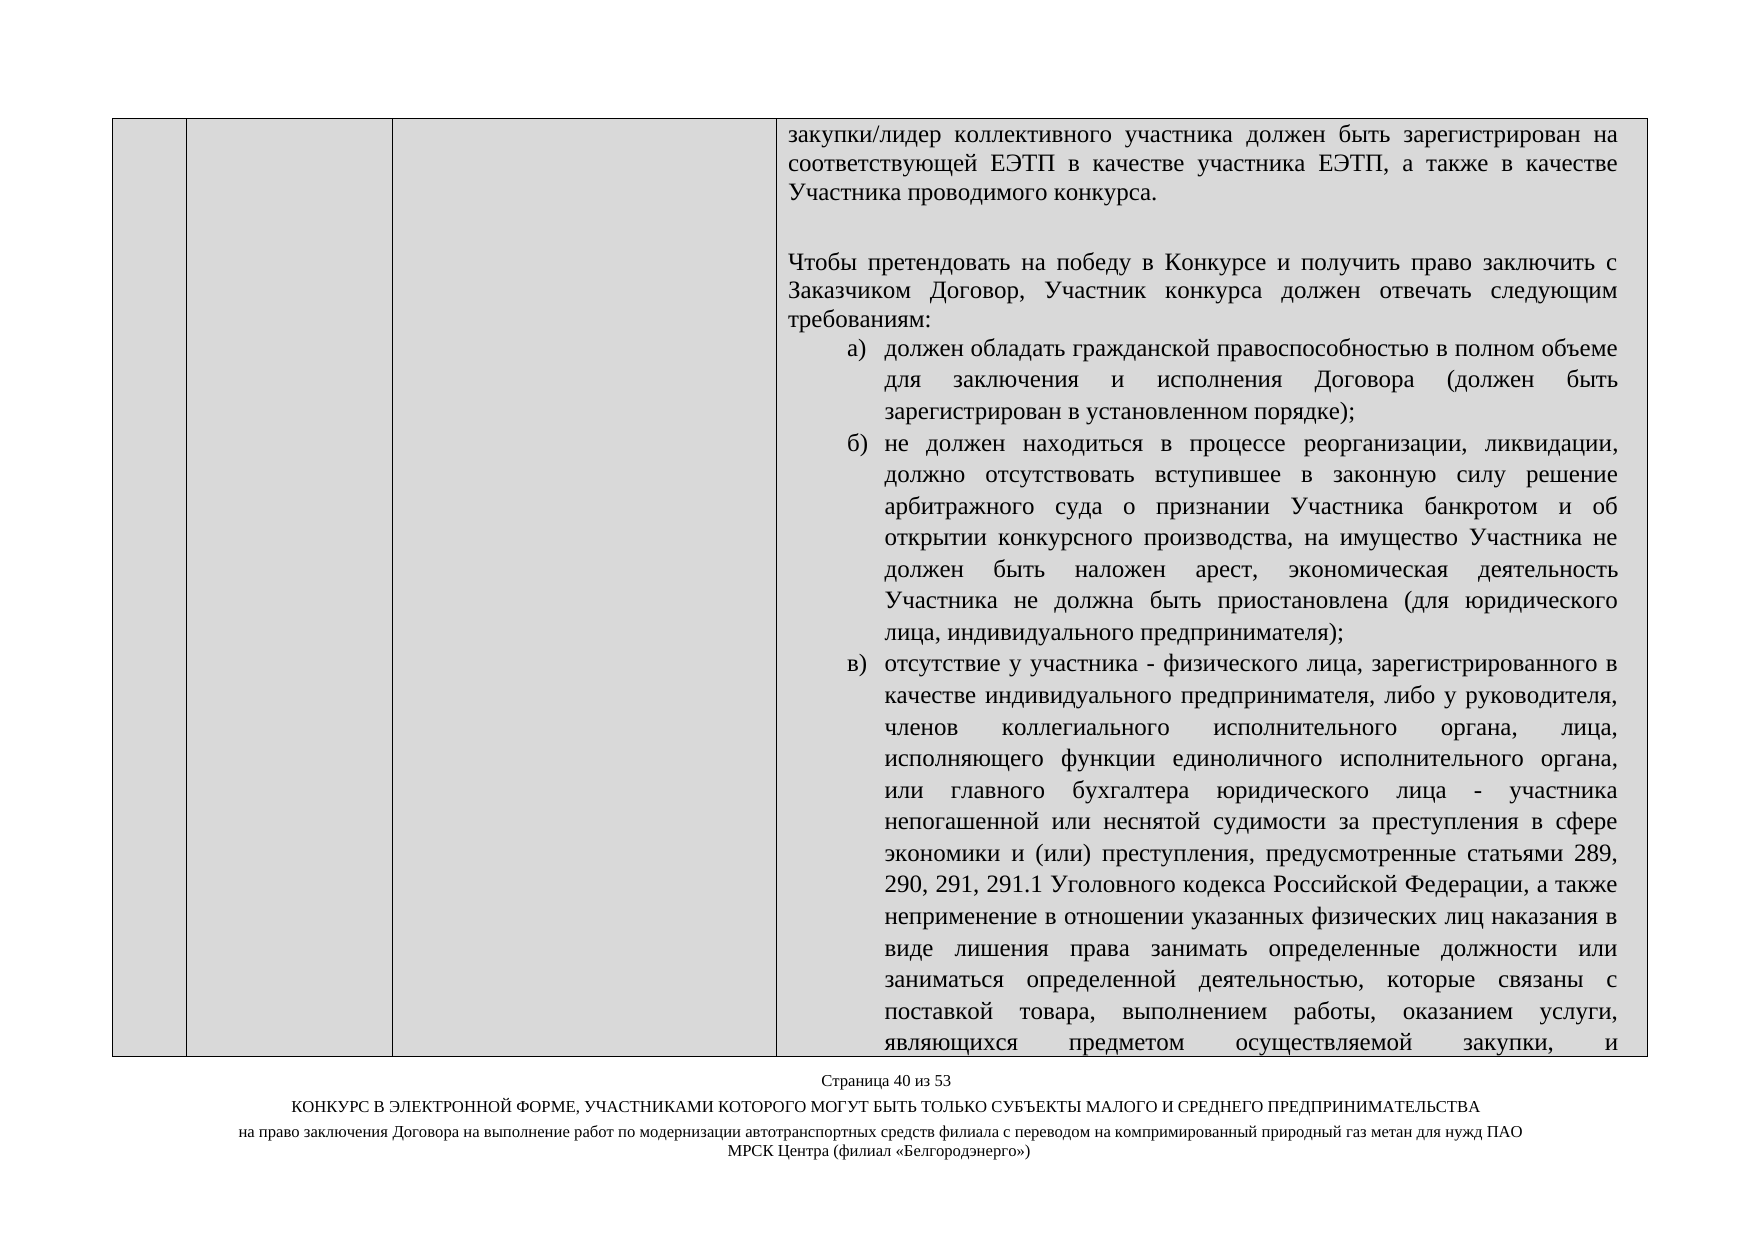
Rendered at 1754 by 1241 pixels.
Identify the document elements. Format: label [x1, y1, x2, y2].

table_cell [113, 119, 186, 1056]
table_cell [393, 119, 776, 1056]
table_cell [187, 119, 392, 1056]
table_cell [777, 119, 1647, 1056]
